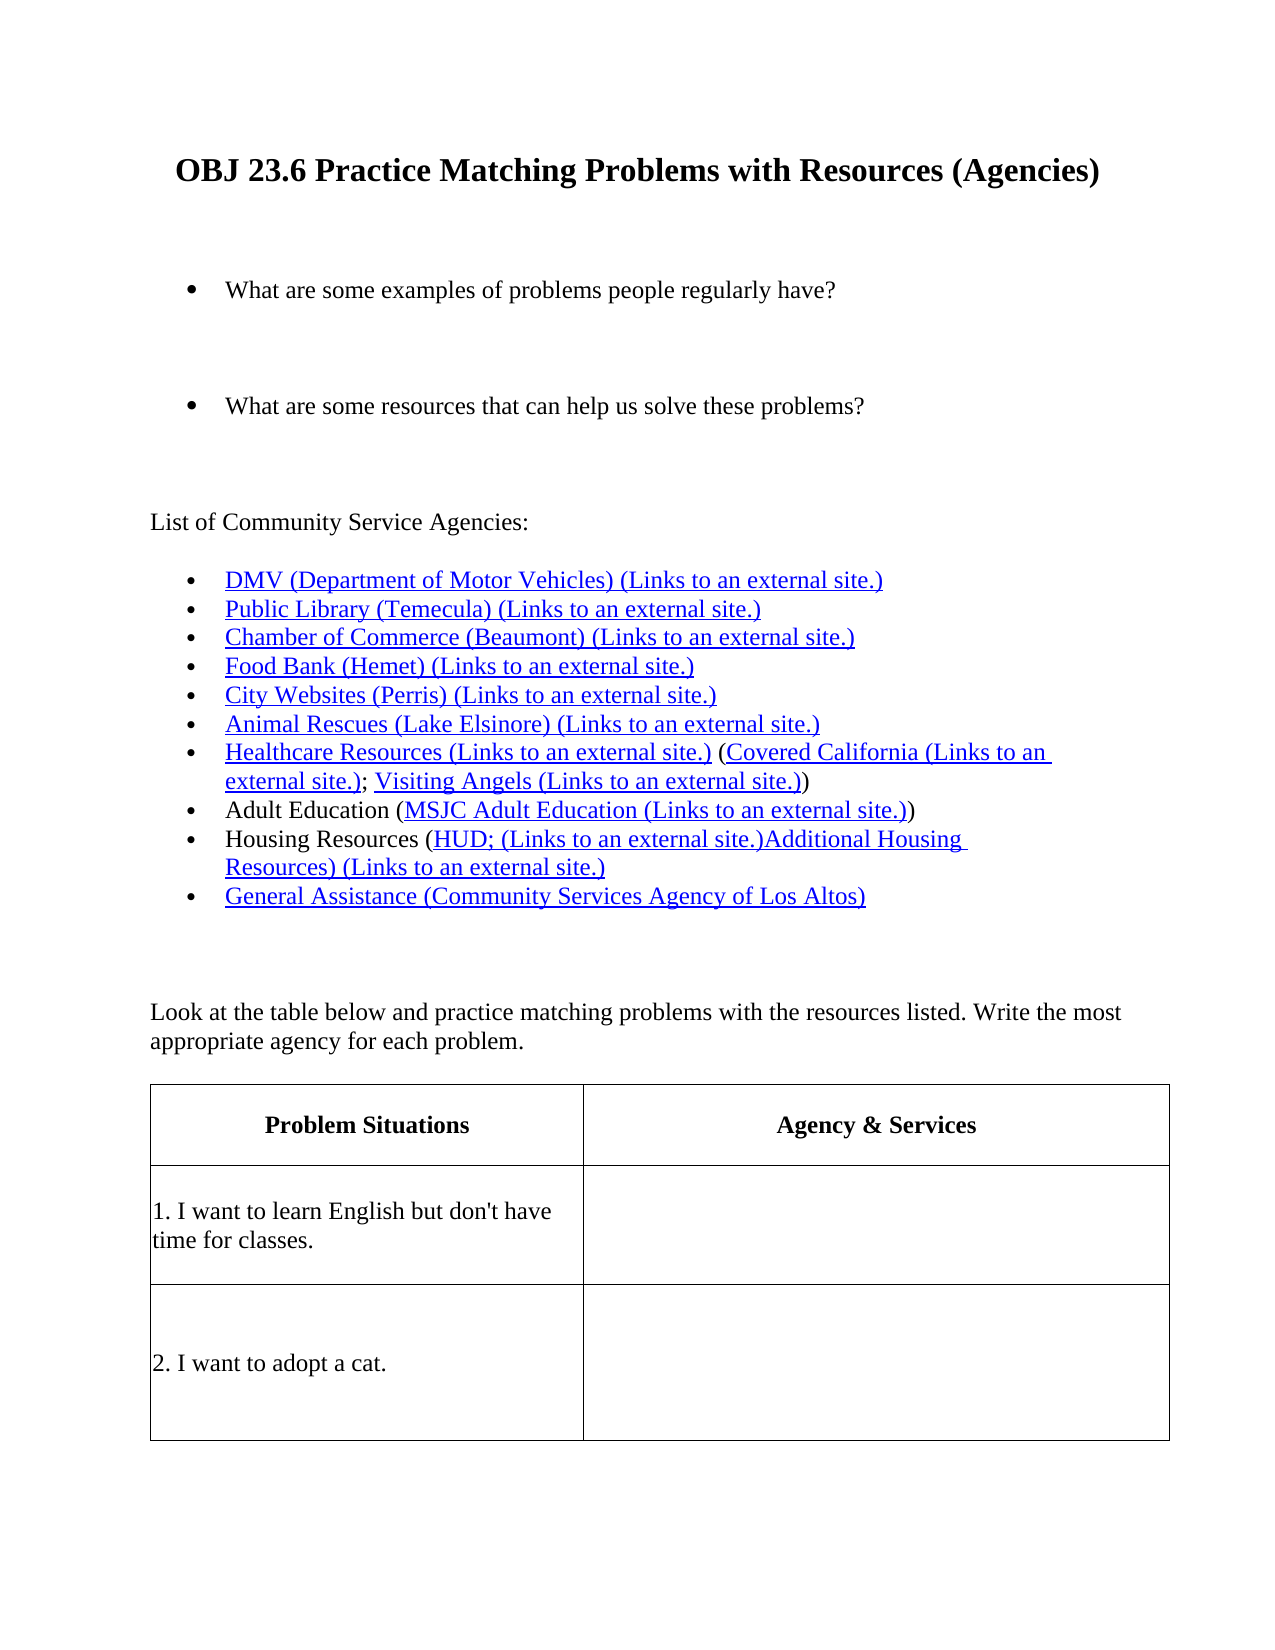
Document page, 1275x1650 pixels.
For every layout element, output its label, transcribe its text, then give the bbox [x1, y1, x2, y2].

list City Websites (Perris) (Links to an external site.) [187, 680, 1125, 709]
list Housing Resources (HUD; (Links to an external site.)Additional Housing Resources) (Links to an external site.) [187, 824, 1125, 881]
list Adult Education (MSJC Adult Education (Links to an external site.)) [187, 795, 1125, 824]
table_header Problem Situations [151, 1085, 583, 1165]
list What are some examples of problems people regularly have? [187, 275, 1125, 304]
text Look at the table below and practice matching problems with the resources listed. Write the most appropriate agency for each problem. [150, 997, 1125, 1054]
table_header Agency & Services [584, 1085, 1169, 1165]
list Animal Rescues (Lake Elsinore) (Links to an external site.) [187, 709, 1125, 737]
table_cell 2. I want to adopt a cat. [151, 1285, 583, 1440]
list DMV (Department of Motor Vehicles) (Links to an external site.) [187, 565, 1125, 594]
list What are some resources that can help us solve these problems? [187, 391, 1125, 420]
list Chamber of Commerce (Beaumont) (Links to an external site.) [187, 622, 1125, 651]
table_cell 1. I want to learn English but don't have time for classes. [151, 1166, 583, 1284]
list Public Library (Temecula) (Links to an external site.) [187, 594, 1125, 622]
text List of Community Service Agencies: [150, 507, 1125, 536]
table_cell [584, 1285, 1169, 1440]
list General Assistance (Community Services Agency of Los Altos) [187, 881, 1125, 910]
text OBJ 23.6 Practice Matching Problems with Resources (Agencies) [150, 150, 1125, 188]
table_cell [584, 1166, 1169, 1284]
list Healthcare Resources (Links to an external site.) (Covered California (Links to an external site.); Visiting Angels (Links to an external site.)) [187, 737, 1125, 795]
list Food Bank (Hemet) (Links to an external site.) [187, 651, 1125, 680]
